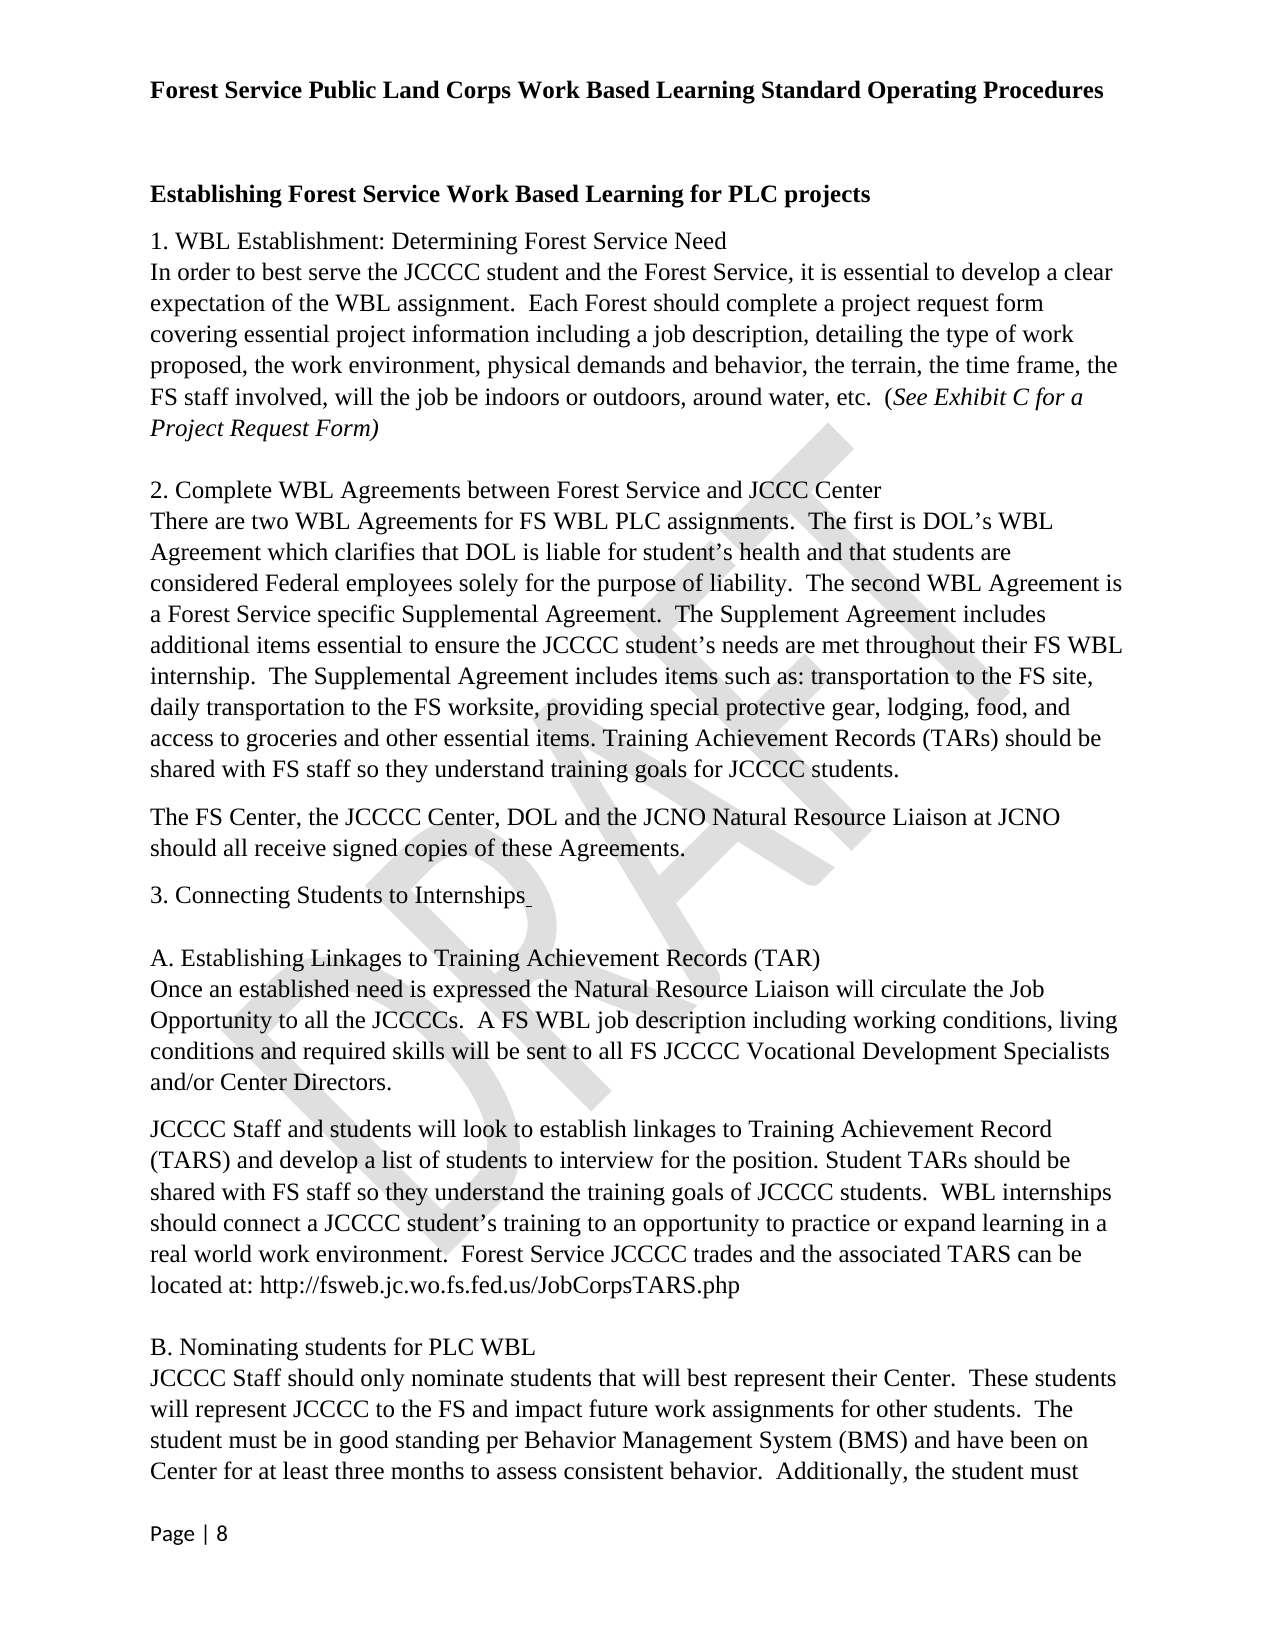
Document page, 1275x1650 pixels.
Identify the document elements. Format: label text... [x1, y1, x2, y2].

text 1. WBL Establishment: Determining Forest Service Need In order to best serve the JCCCC student and the Forest Service, it is essential to develop a clear expectation of the WBL assignment. Each Forest should complete a project request form covering essential project information including a job description, detailing the type of work proposed, the work environment, physical demands and behavior, the terrain, the time frame, the FS staff involved, will the job be indoors or outdoors, around water, etc. (See Exhibit C for a Project Request Form) 2. Complete WBL Agreements between Forest Service and JCCC Center There are two WBL Agreements for FS WBL PLC assignments. The first is DOL’s WBL Agreement which clarifies that DOL is liable for student’s health and that students are considered Federal employees solely for the purpose of liability. The second WBL Agreement is a Forest Service specific Supplemental Agreement. The Supplement Agreement includes additional items essential to ensure the JCCCC student’s needs are met throughout their FS WBL internship. The Supplemental Agreement includes items such as: transportation to the FS site, daily transportation to the FS worksite, providing special protective gear, lodging, food, and access to groceries and other essential items. Training Achievement Records (TARs) should be shared with FS staff so they understand training goals for JCCCC students. [150, 226, 1125, 783]
text 3. Connecting Students to Internships A. Establishing Linkages to Training Achievement Records (TAR) Once an established need is expressed the Natural Resource Liaison will circulate the Job Opportunity to all the JCCCCs. A FS WBL job description including working conditions, living conditions and required skills will be sent to all FS JCCCC Vocational Development Specialists and/or Center Directors. [150, 881, 1125, 1096]
text Establishing Forest Service Work Based Learning for PLC projects [150, 179, 1125, 207]
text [150, 1114, 1125, 1485]
text The FS Center, the JCCCC Center, DOL and the JCNO Natural Resource Liaison at JCNO should all receive signed copies of these Agreements. [150, 802, 1125, 862]
